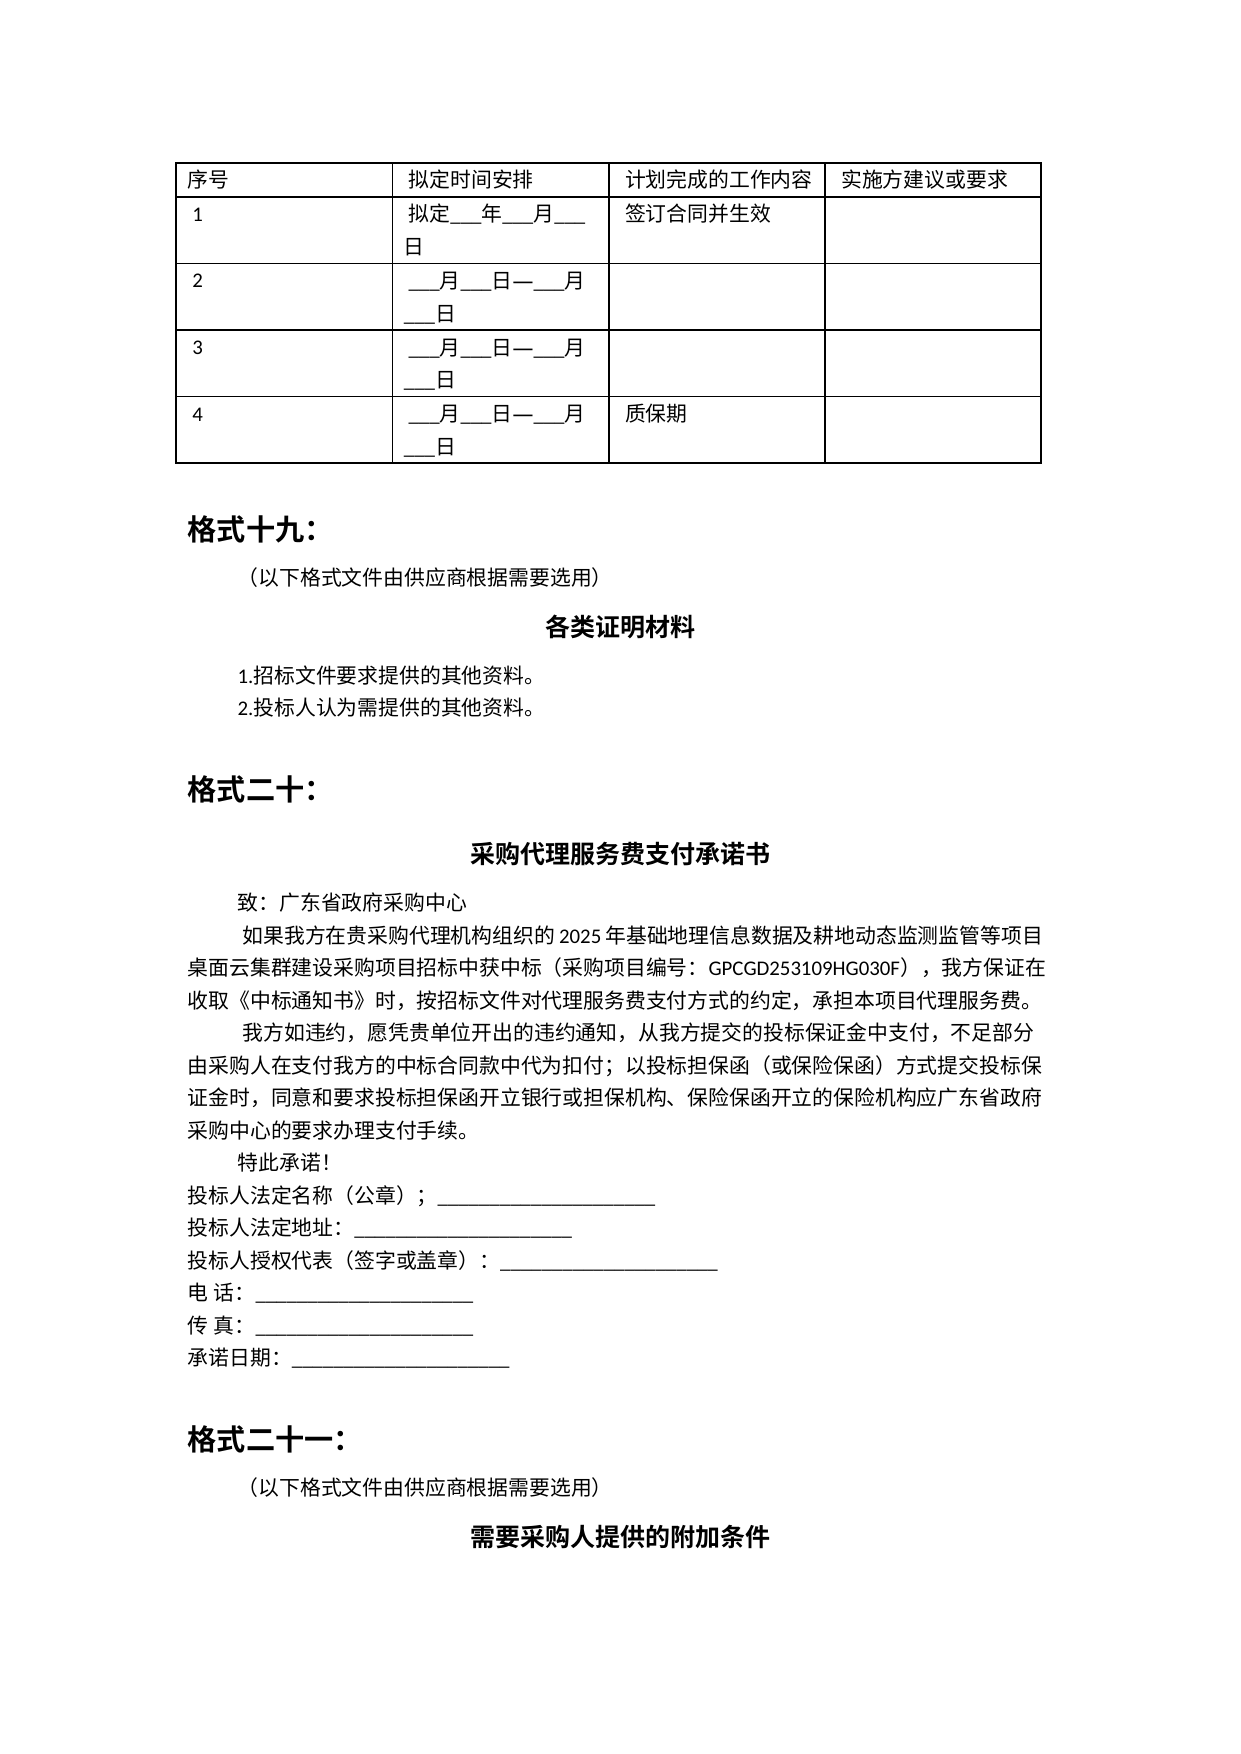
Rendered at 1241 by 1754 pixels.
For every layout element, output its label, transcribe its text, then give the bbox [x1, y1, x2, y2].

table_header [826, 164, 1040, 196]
text 如果我方在贵采购代理机构组织的2025年基础地理信息数据及耕地动态监测监管等项目桌面云集群建设采购项目招标中获中标（采购项目编号：GPCGD253109HG030F），我方保证在收取《中标通知书》时，按招标文件对代理服务费支付方式的约定，承担本项目代理服务费。 [187, 919, 1053, 1016]
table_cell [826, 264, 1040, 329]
text 特此承诺！ [187, 1146, 1053, 1179]
text （以下格式文件由供应商根据需要选用） [187, 1471, 1053, 1504]
text 格式二十一： [187, 1406, 1053, 1471]
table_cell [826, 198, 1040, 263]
text 投标人法定地址：_____________________ [187, 1211, 1053, 1244]
text 需要采购人提供的附加条件 [187, 1504, 1053, 1569]
text 格式二十： [187, 756, 1053, 821]
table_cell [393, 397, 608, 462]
text 投标人授权代表（签字或盖章）：_____________________ [187, 1244, 1053, 1276]
text 电 话：_____________________ [187, 1276, 1053, 1309]
text 致：广东省政府采购中心 [187, 886, 1053, 919]
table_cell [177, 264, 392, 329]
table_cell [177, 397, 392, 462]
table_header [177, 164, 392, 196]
text 各类证明材料 [187, 594, 1053, 659]
text 2.投标人认为需提供的其他资料。 [187, 691, 1053, 724]
text 1.招标文件要求提供的其他资料。 [187, 659, 1053, 691]
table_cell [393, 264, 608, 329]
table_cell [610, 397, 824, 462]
text 承诺日期：_____________________ [187, 1341, 1053, 1374]
text （以下格式文件由供应商根据需要选用） [187, 561, 1053, 594]
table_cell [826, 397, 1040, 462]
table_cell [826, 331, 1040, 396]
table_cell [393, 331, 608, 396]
text 格式十九： [187, 496, 1053, 561]
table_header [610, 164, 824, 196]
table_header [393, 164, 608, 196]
text 传 真：_____________________ [187, 1309, 1053, 1341]
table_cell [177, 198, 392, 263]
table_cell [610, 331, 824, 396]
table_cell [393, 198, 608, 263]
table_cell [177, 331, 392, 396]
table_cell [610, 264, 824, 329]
text 我方如违约，愿凭贵单位开出的违约通知，从我方提交的投标保证金中支付，不足部分由采购人在支付我方的中标合同款中代为扣付；以投标担保函（或保险保函）方式提交投标保证金时，同意和要求投标担保函开立银行或担保机构、保险保函开立的保险机构应广东省政府采购中心的要求办理支付手续。 [187, 1016, 1053, 1146]
text 采购代理服务费支付承诺书 [187, 821, 1053, 886]
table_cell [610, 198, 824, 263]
text 投标人法定名称（公章）；_____________________ [187, 1179, 1053, 1211]
